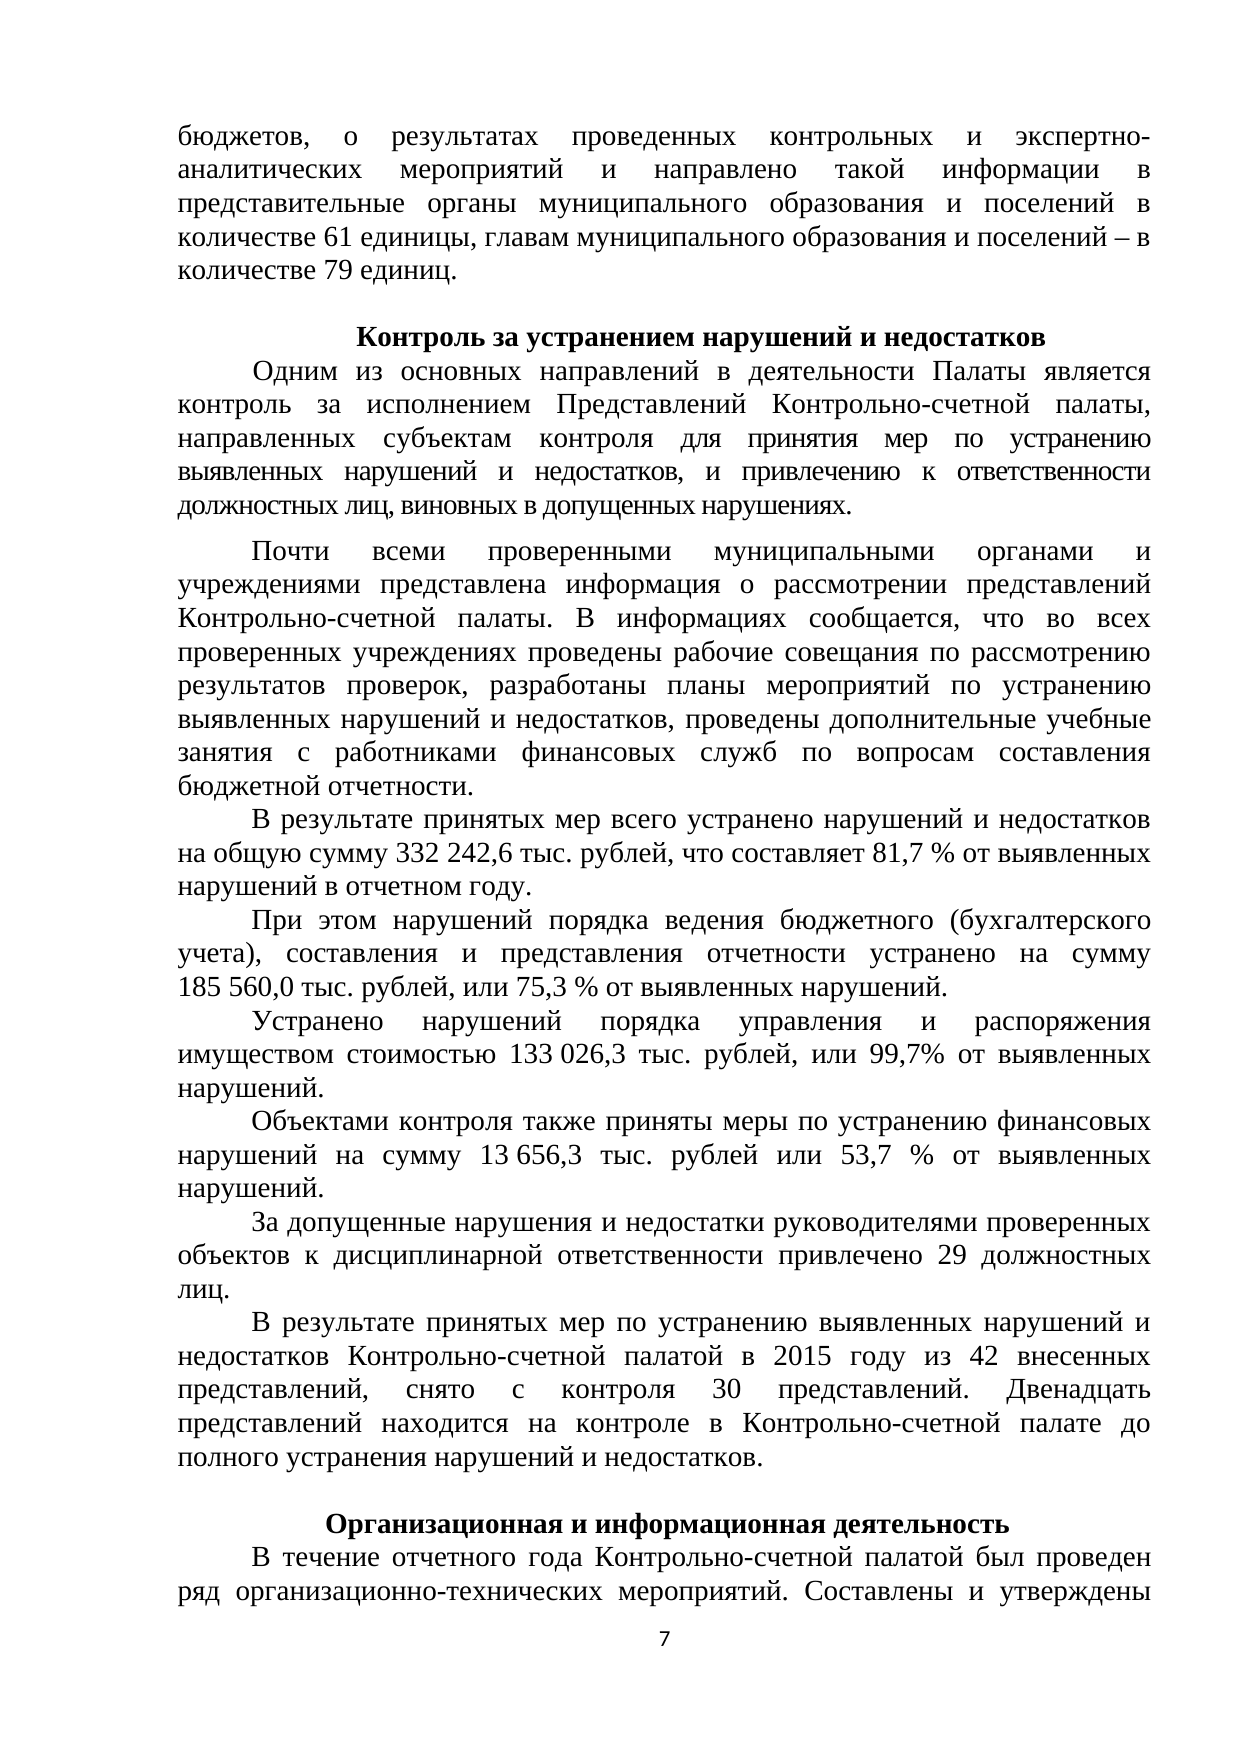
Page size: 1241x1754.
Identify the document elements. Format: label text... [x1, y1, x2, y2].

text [177, 118, 1152, 286]
text Контроль за устранением нарушений и недостатков [251, 319, 1152, 353]
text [177, 1539, 1152, 1606]
text Организационная и информационная деятельность [251, 1506, 1152, 1539]
text За допущенные нарушения и недостатки руководителями проверенных объектов к дисциплинарной ответственности привлечено 29 должностных лиц. [177, 1204, 1152, 1304]
text При этом нарушений порядка ведения бюджетного (бухгалтерского учета), составления и представления отчетности устранено на сумму 185 560,0 тыс. рублей, или 75,3 % от выявленных нарушений. [177, 902, 1152, 1003]
text В результате принятых мер всего устранено нарушений и недостатков на общую сумму 332 242,6 тыс. рублей, что составляет 81,7 % от выявленных нарушений в отчетном году. [177, 801, 1152, 902]
text В результате принятых мер по устранению выявленных нарушений и недостатков Контрольно-счетной палатой в 2015 году из 42 внесенных представлений, снято с контроля 30 представлений. Двенадцать представлений находится на контроле в Контрольно-счетной палате до полного устранения нарушений и недостатков. [177, 1304, 1152, 1472]
text Почти всеми проверенными муниципальными органами и учреждениями представлена информация о рассмотрении представлений Контрольно-счетной палаты. В информациях сообщается, что во всех проверенных учреждениях проведены рабочие совещания по рассмотрению результатов проверок, разработаны планы мероприятий по устранению выявленных нарушений и недостатков, проведены дополнительные учебные занятия с работниками финансовых служб по вопросам составления бюджетной отчетности. [177, 533, 1152, 801]
text Объектами контроля также приняты меры по устранению финансовых нарушений на сумму 13 656,3 тыс. рублей или 53,7 % от выявленных нарушений. [177, 1103, 1152, 1204]
text Одним из основных направлений в деятельности Палаты является контроль за исполнением Представлений Контрольно-счетной палаты, направленных субъектам контроля для принятия мер по устранению выявленных нарушений и недостатков, и привлечению к ответственности должностных лиц, виновных в допущенных нарушениях. [177, 353, 1152, 521]
text Устранено нарушений порядка управления и распоряжения имуществом стоимостью 133 026,3 тыс. рублей, или 99,7% от выявленных нарушений. [177, 1003, 1152, 1103]
